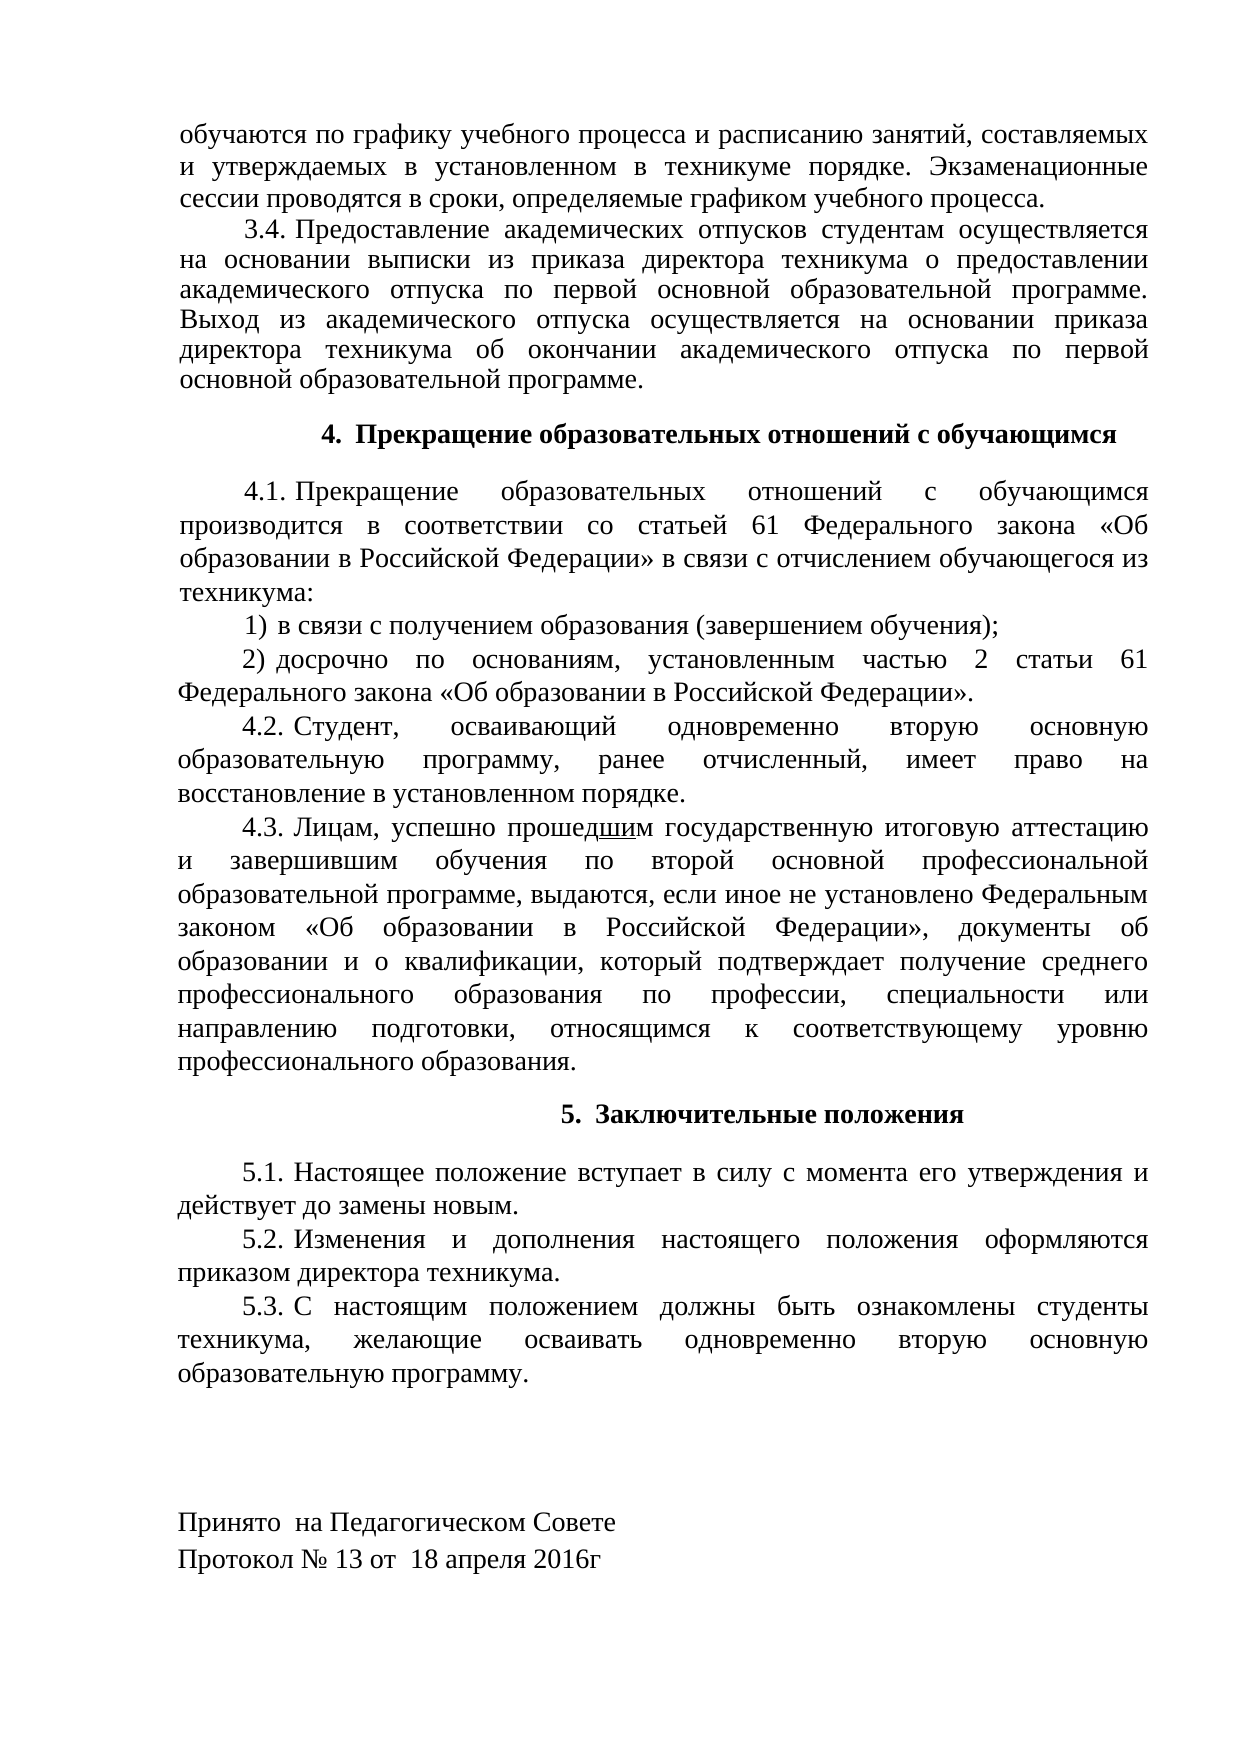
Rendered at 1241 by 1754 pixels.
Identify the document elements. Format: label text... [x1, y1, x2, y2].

list Прекращение образовательных отношений с обучающимся [321, 421, 1152, 449]
list в связи с получением образования (завершением обучения); [179, 608, 1152, 641]
text Принято на Педагогическом Совете [177, 1505, 1152, 1537]
list Предоставление академических отпусков студентам осуществляется на основании выписки из приказа директора техникума о предоставлении академического отпуска по первой основной образовательной программе. Выход из академического отпуска осуществляется на основании приказа директора техникума об окончании академического отпуска по первой основной образовательной программе. [179, 214, 1149, 394]
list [179, 118, 1149, 214]
text Протокол № 13 от 18 апреля 2016г [177, 1542, 1152, 1574]
list С настоящим положением должны быть ознакомлены студенты техникума, желающие осваивать одновременно вторую основную образовательную программу. [177, 1288, 1149, 1389]
list Лицам, успешно прошедшим государственную итоговую аттестацию и завершившим обучения по второй основной профессиональной образовательной программе, выдаются, если иное не установлено Федеральным законом «Об образовании в Российской Федерации», документы об образовании и о квалификации, который подтверждает получение среднего профессионального образования по профессии, специальности или направлению подготовки, относящимся к соответствующему уровню профессионального образования. [177, 809, 1149, 1077]
list Заключительные положения [561, 1101, 1152, 1129]
list досрочно по основаниям, установленным частью 2 статьи 61 Федерального закона «Об образовании в Российской Федерации». [177, 641, 1149, 708]
list Изменения и дополнения настоящего положения оформляются приказом директора техникума. [177, 1221, 1149, 1288]
list Прекращение образовательных отношений с обучающимся производится в соответствии со статьей 61 Федерального закона «Об образовании в Российской Федерации» в связи с отчислением обучающегося из техникума: [179, 474, 1149, 608]
list Настоящее положение вступает в силу с момента его утверждения и действует до замены новым. [177, 1154, 1149, 1221]
list Студент, осваивающий одновременно вторую основную образовательную программу, ранее отчисленный, имеет право на восстановление в установленном порядке. [177, 708, 1149, 809]
